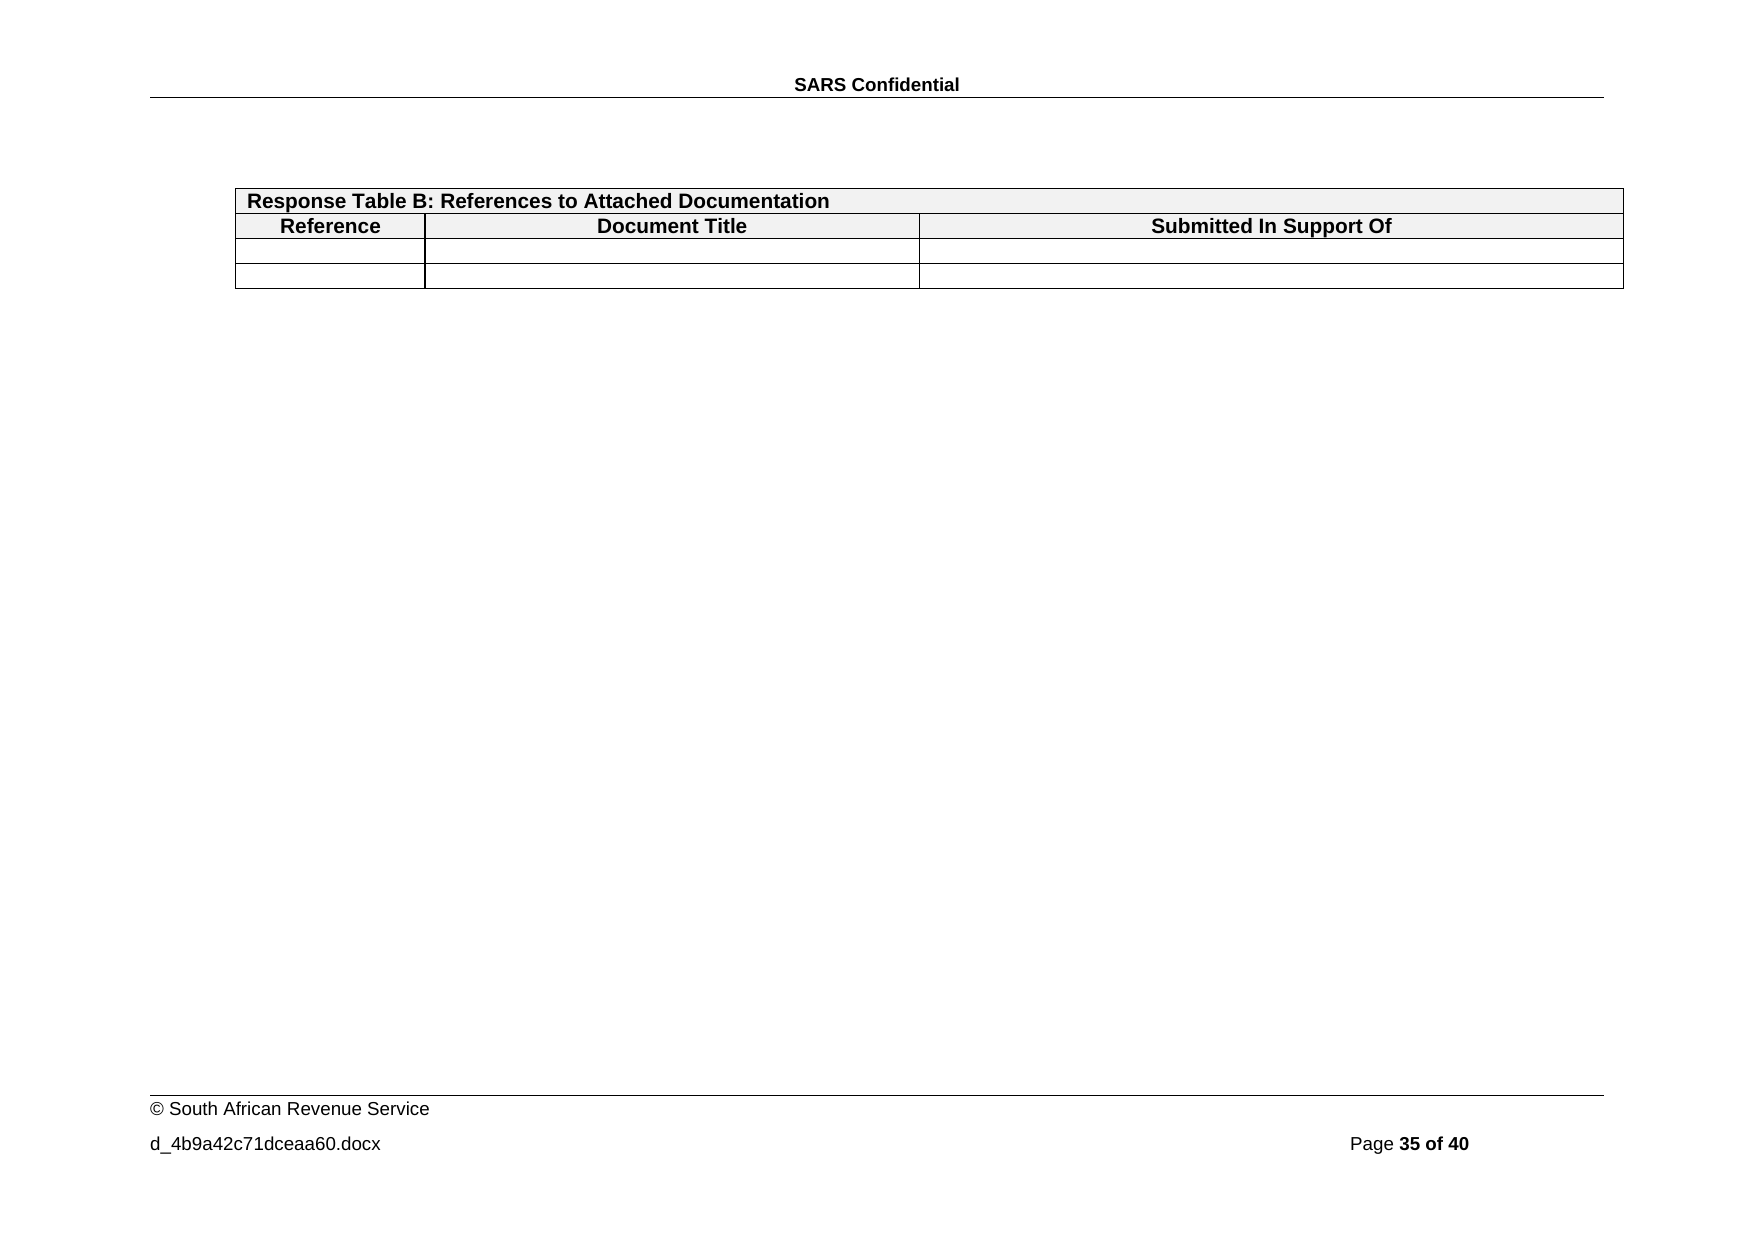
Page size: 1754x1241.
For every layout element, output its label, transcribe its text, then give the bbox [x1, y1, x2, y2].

table_header Response Table B: References to Attached Documentation [236, 189, 1623, 213]
table_cell Submitted In Support Of [920, 214, 1623, 238]
table_cell [920, 239, 1623, 263]
table_cell [426, 239, 919, 263]
table_cell Document Title [426, 214, 919, 238]
table_cell [920, 264, 1623, 288]
table_cell Reference [236, 214, 424, 238]
table_cell [236, 264, 424, 288]
table_cell [236, 239, 424, 263]
table_cell [426, 264, 919, 288]
